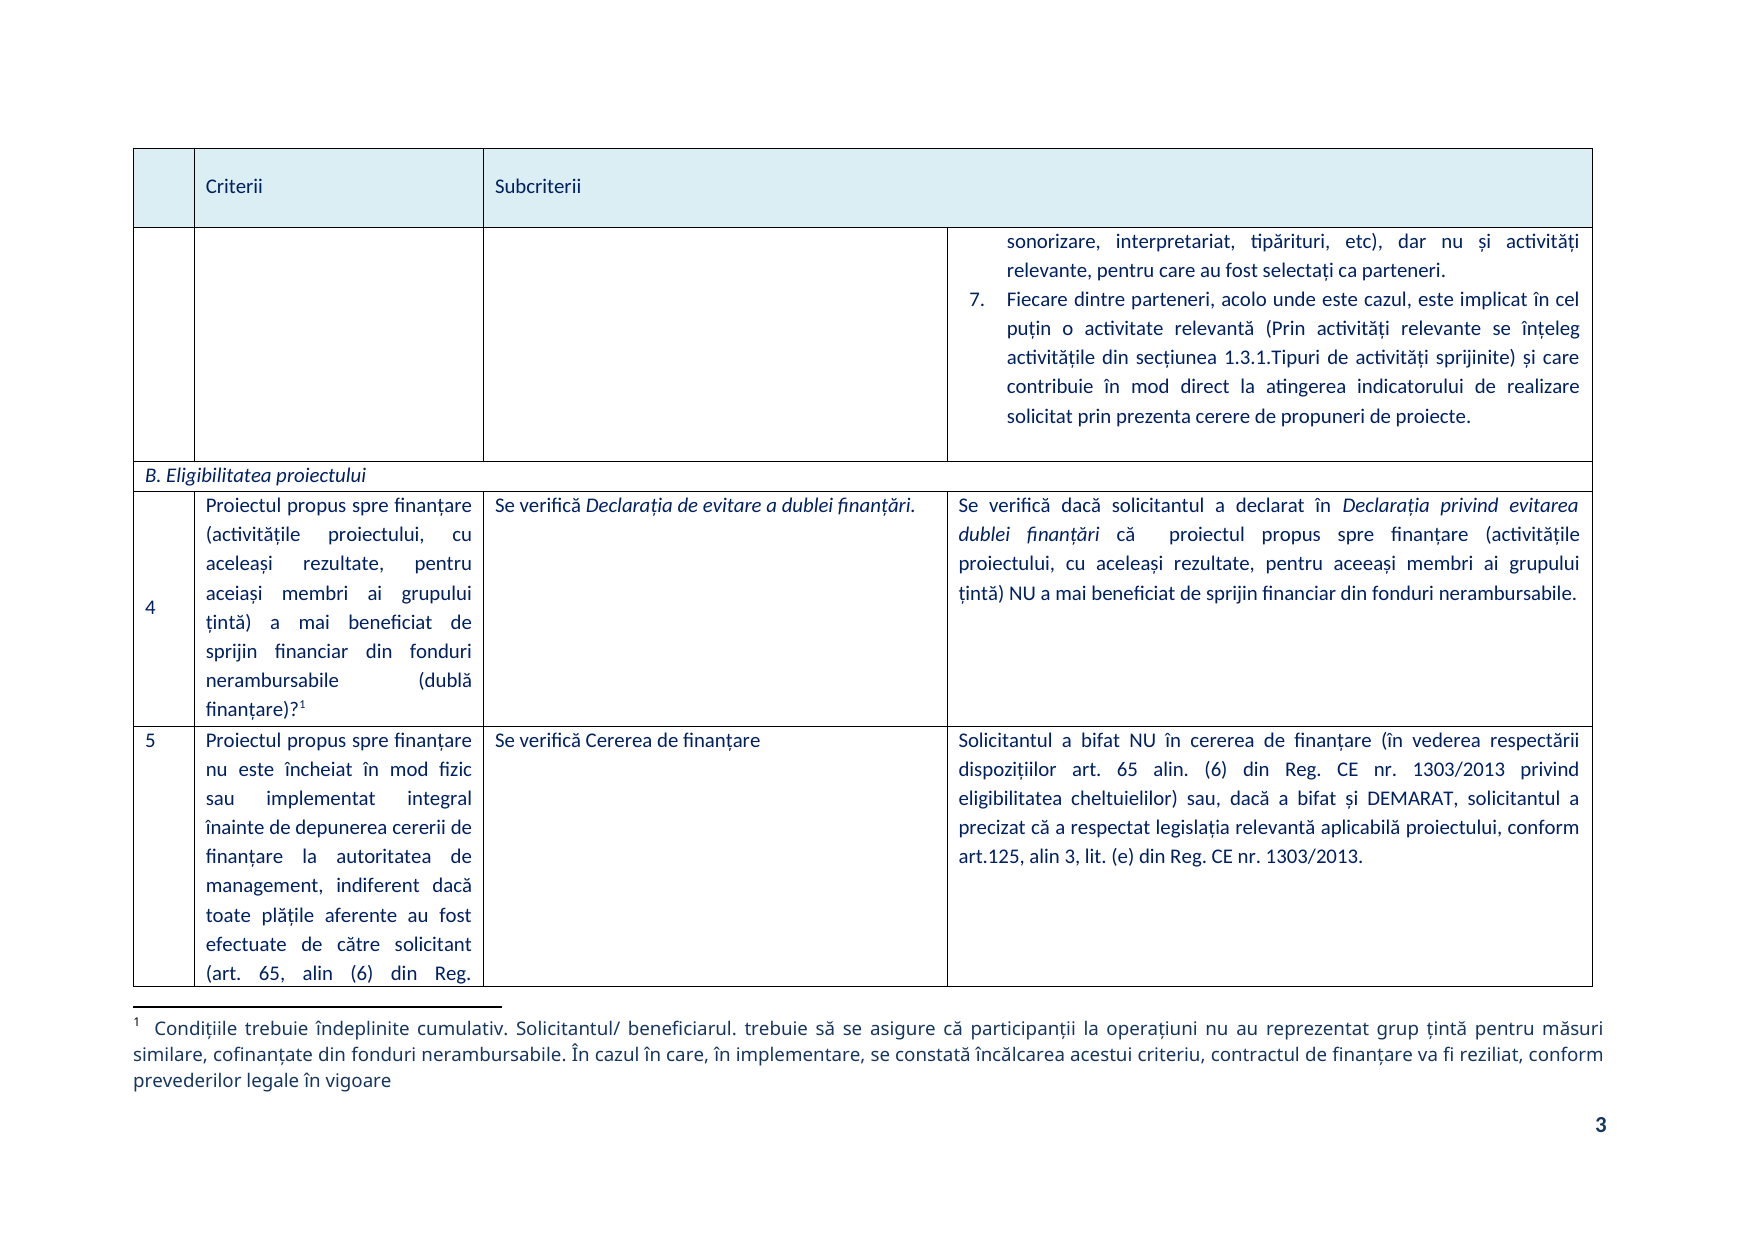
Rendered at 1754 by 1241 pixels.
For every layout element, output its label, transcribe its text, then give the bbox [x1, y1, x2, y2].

table_cell B. Eligibilitatea proiectului [134, 462, 1592, 491]
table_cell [948, 727, 1592, 986]
table_cell Proiectul propus spre finanțare (activitățile proiectului, cu aceleași rezultate, pentru aceiași membri ai grupului țintă) a mai beneficiat de sprijin financiar din fonduri nerambursabile (dublă finanțare)? [195, 492, 483, 726]
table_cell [195, 727, 483, 986]
table_cell 5 [134, 727, 194, 986]
table_header Criterii [195, 149, 483, 227]
table_cell [484, 228, 947, 461]
table_header Subcriterii [484, 149, 1592, 227]
table_cell Se verifică Declarația de evitare a dublei finanțări. [484, 492, 947, 726]
table_header [134, 149, 194, 227]
table_cell 4 [134, 492, 194, 726]
table_cell 3 [134, 228, 194, 461]
table_cell Se verifică Cererea de finanțare [484, 727, 947, 986]
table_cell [948, 228, 1592, 461]
table_cell Se verifică dacă solicitantul a declarat în Declarația privind evitarea dublei finanțări că proiectul propus spre finanțare (activitățile proiectului, cu aceleași rezultate, pentru aceeași membri ai grupului țintă) NU a mai beneficiat de sprijin financiar din fonduri nerambursabile. [948, 492, 1592, 726]
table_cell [195, 228, 483, 461]
